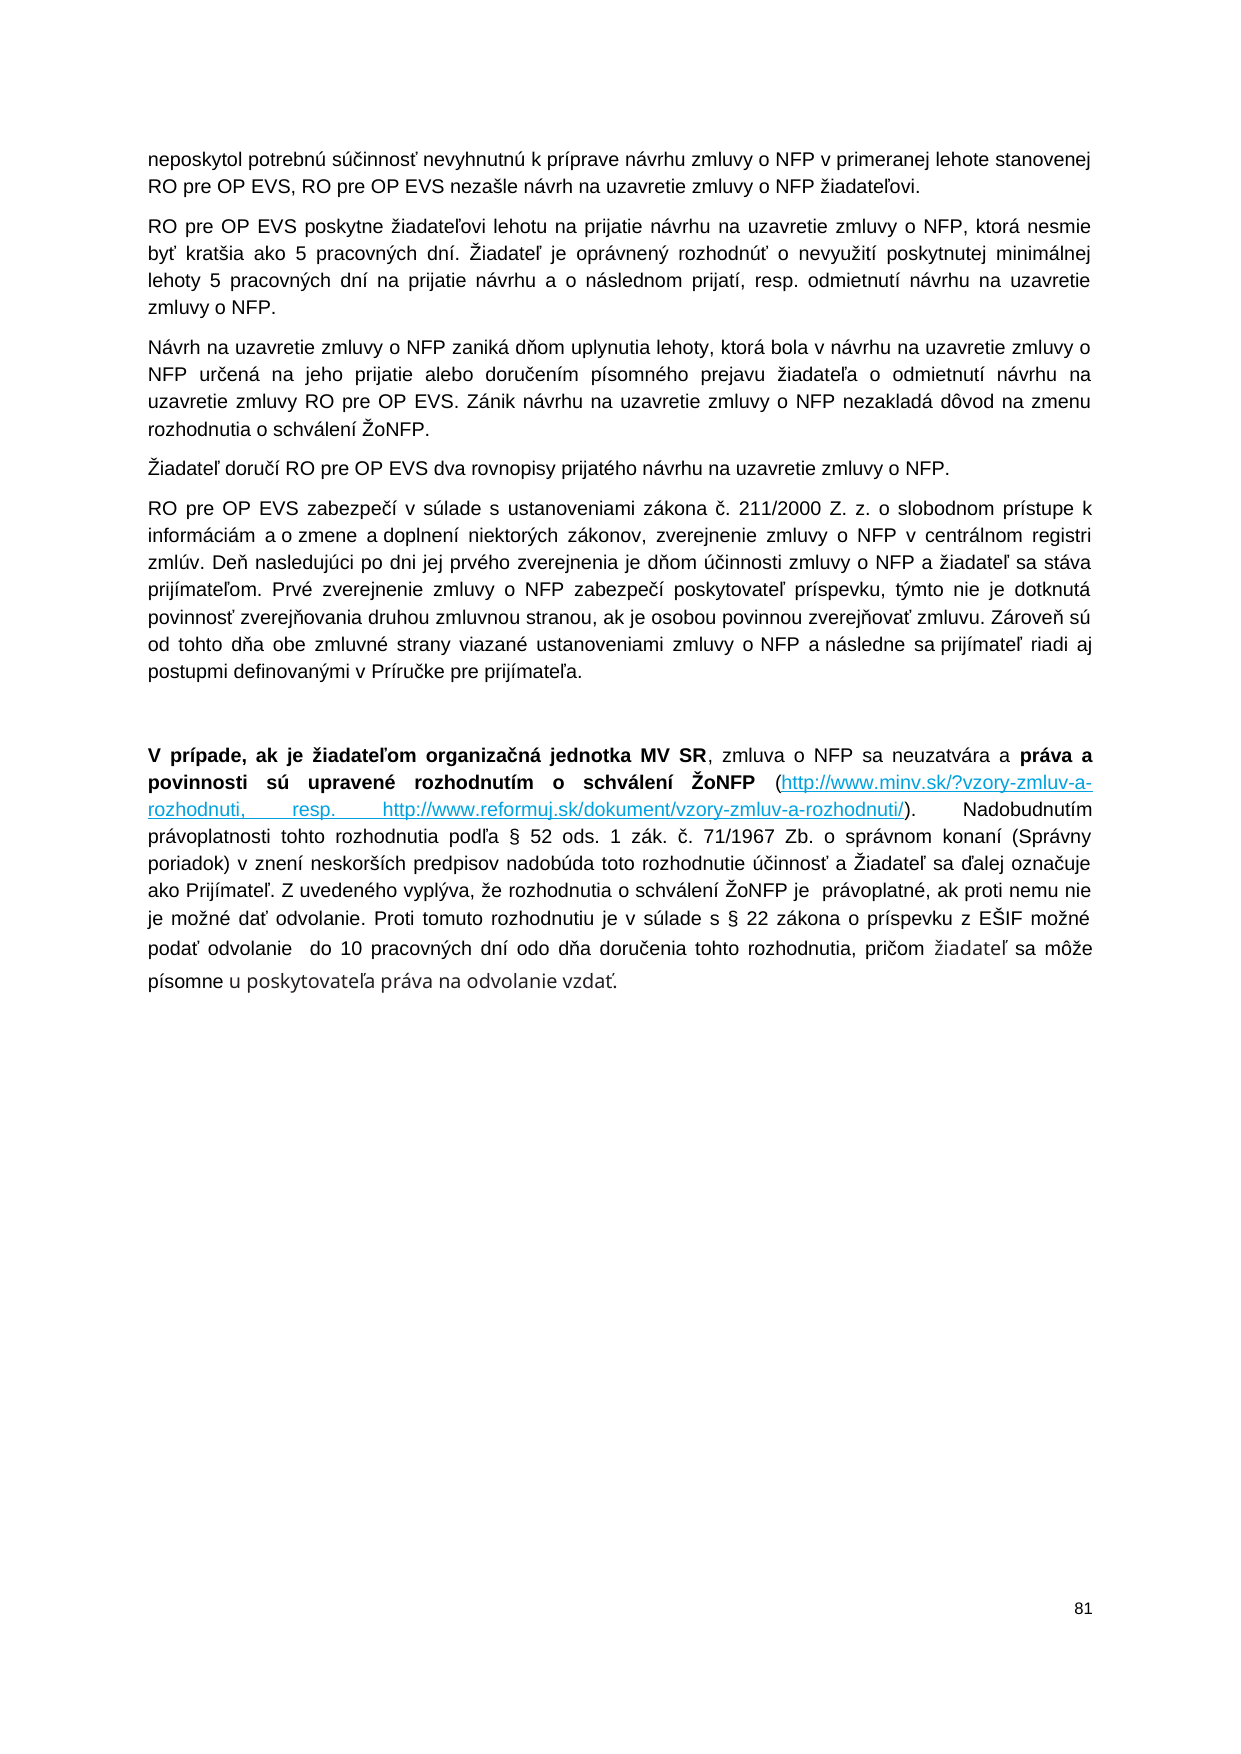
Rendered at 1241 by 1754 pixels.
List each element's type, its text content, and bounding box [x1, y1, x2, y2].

text RO pre OP EVS poskytne žiadateľovi lehotu na prijatie návrhu na uzavretie zmluvy o NFP, ktorá nesmie byť kratšia ako 5 pracovných dní. Žiadateľ je oprávnený rozhodnúť o nevyužití poskytnutej minimálnej lehoty 5 pracovných dní na prijatie návrhu a o následnom prijatí, resp. odmietnutí návrhu na uzavretie zmluvy o NFP. [148, 214, 1092, 319]
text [148, 148, 1092, 198]
text Návrh na uzavretie zmluvy o NFP zaniká dňom uplynutia lehoty, ktorá bola v návrhu na uzavretie zmluvy o NFP určená na jeho prijatie alebo doručením písomného prejavu žiadateľa o odmietnutí návrhu na uzavretie zmluvy RO pre OP EVS. Zánik návrhu na uzavretie zmluvy o NFP nezakladá dôvod na zmenu rozhodnutia o schválení ŽoNFP. [148, 336, 1092, 440]
text V prípade, ak je žiadateľom organizačná jednotka MV SR, zmluva o NFP sa neuzatvára a práva a povinnosti sú upravené rozhodnutím o schválení ŽoNFP (http://www.minv.sk/?vzory-zmluv-a-rozhodnuti, resp. http://www.reformuj.sk/dokument/vzory-zmluv-a-rozhodnuti/). Nadobudnutím právoplatnosti tohto rozhodnutia podľa § 52 ods. 1 zák. č. 71/1967 Zb. o správnom konaní (Správny poriadok) v znení neskorších predpisov nadobúda toto rozhodnutie účinnosť a Žiadateľ sa ďalej označuje ako Prijímateľ. Z uvedeného vyplýva, že rozhodnutia o schválení ŽoNFP je právoplatné, ak proti nemu nie je možné dať odvolanie. Proti tomuto rozhodnutiu je v súlade s § 22 zákona o príspevku z EŠIF možné podať odvolanie do 10 pracovných dní odo dňa doručenia tohto rozhodnutia, pričom žiadateľ sa môže písomne u poskytovateľa práva na odvolanie vzdať. [148, 743, 1092, 994]
text Žiadateľ doručí RO pre OP EVS dva rovnopisy prijatého návrhu na uzavretie zmluvy o NFP. [148, 457, 1092, 480]
text RO pre OP EVS zabezpečí v súlade s ustanoveniami zákona č. 211/2000 Z. z. o slobodnom prístupe k informáciám a o zmene a doplnení niektorých zákonov, zverejnenie zmluvy o NFP v centrálnom registri zmlúv. Deň nasledujúci po dni jej prvého zverejnenia je dňom účinnosti zmluvy o NFP a žiadateľ sa stáva prijímateľom. Prvé zverejnenie zmluvy o NFP zabezpečí poskytovateľ príspevku, týmto nie je dotknutá povinnosť zverejňovania druhou zmluvnou stranou, ak je osobou povinnou zverejňovať zmluvu. Zároveň sú od tohto dňa obe zmluvné strany viazané ustanoveniami zmluvy o NFP a následne sa prijímateľ riadi aj postupmi definovanými v Príručke pre prijímateľa. [148, 497, 1092, 683]
